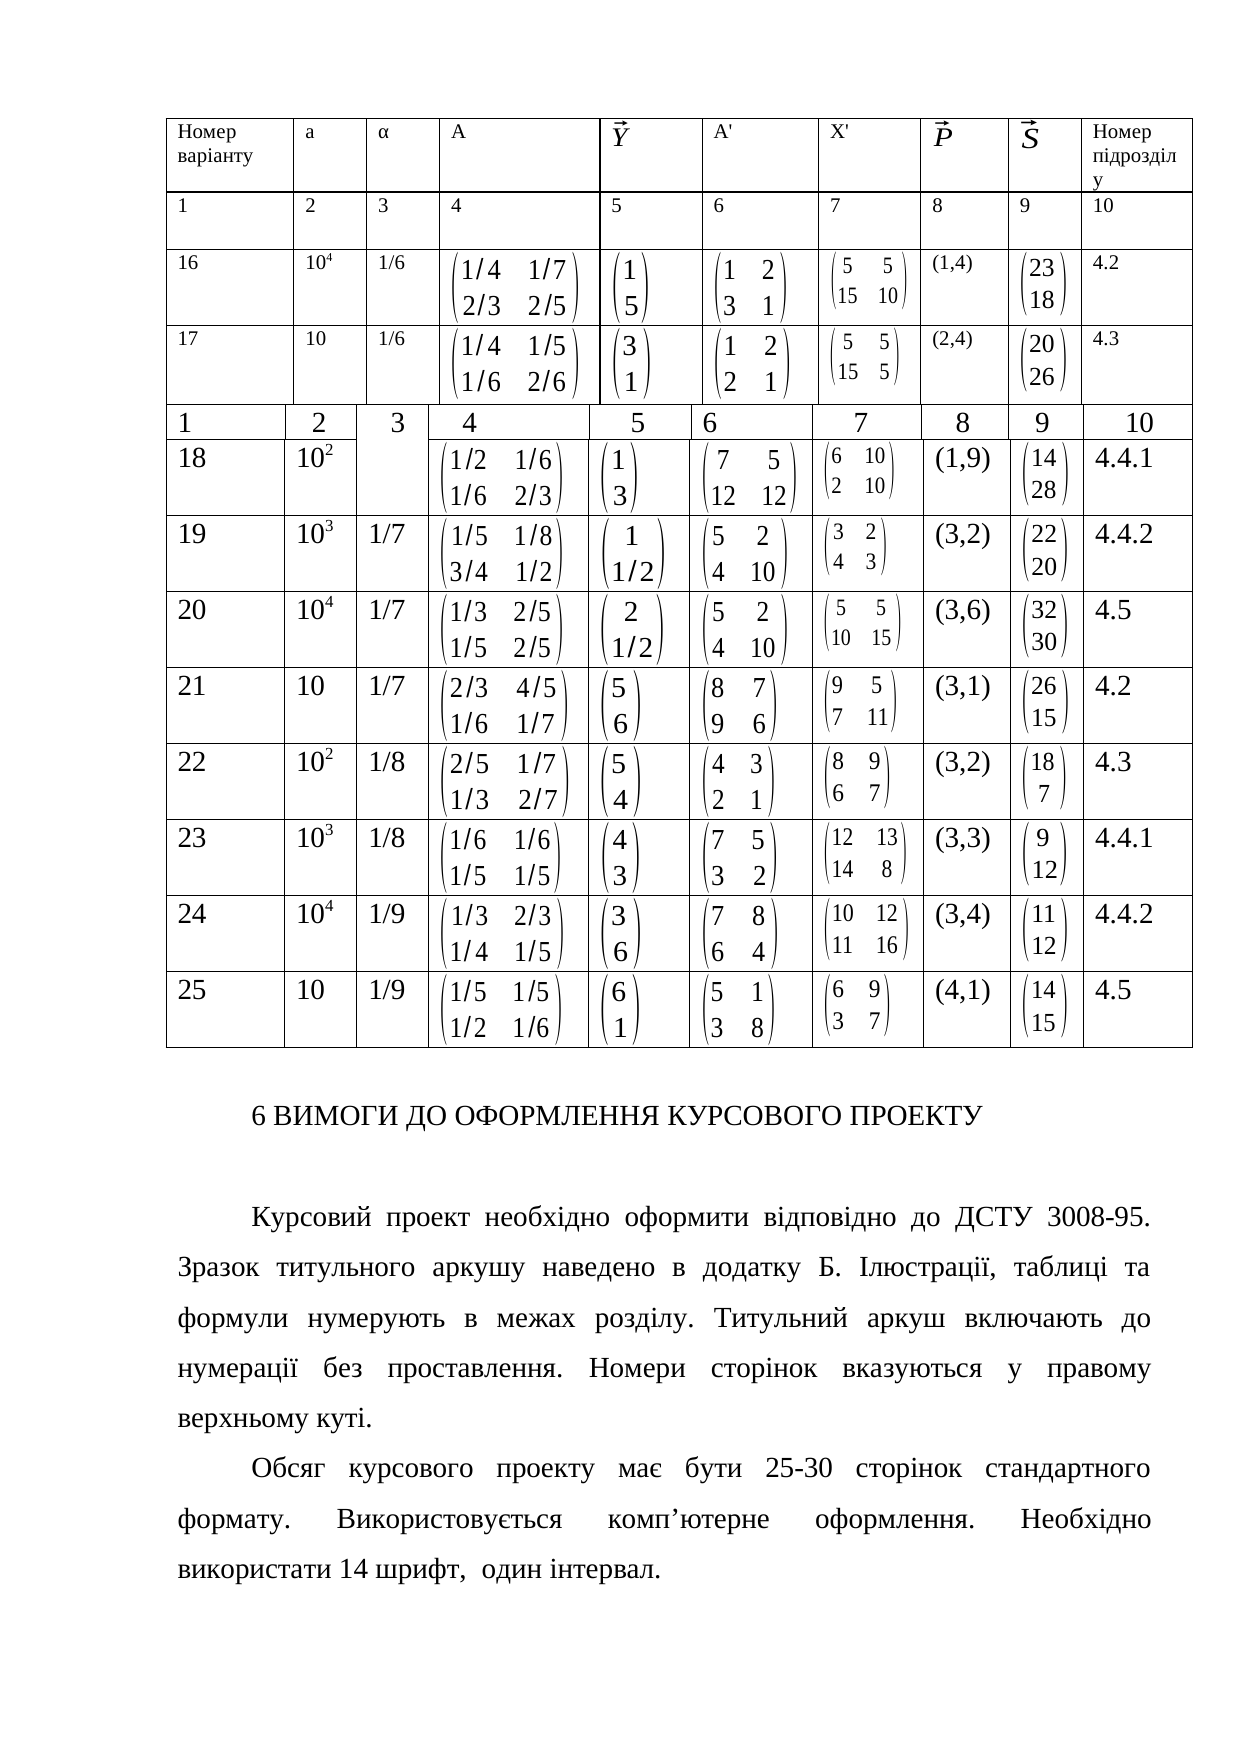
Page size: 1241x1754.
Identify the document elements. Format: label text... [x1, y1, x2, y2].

table_header 5 [590, 405, 691, 439]
table_header [601, 119, 702, 191]
table_header 1 [167, 405, 285, 439]
table_cell 10 [285, 668, 356, 743]
table_cell 103 [285, 820, 356, 895]
table_cell 102 [285, 744, 356, 819]
table_cell [1011, 972, 1083, 1047]
table_cell [1011, 744, 1083, 819]
table_cell [429, 896, 588, 971]
table_header 8 [922, 405, 1008, 439]
table_cell [440, 250, 599, 325]
table_cell 104 [294, 250, 366, 325]
table_cell 4.2 [1082, 250, 1192, 325]
table_cell 3 [367, 193, 439, 249]
table_cell 4.5 [1084, 972, 1192, 1047]
table_cell [167, 326, 293, 404]
table_cell [589, 668, 689, 743]
table_cell (1,4) [921, 250, 1008, 325]
table_cell [819, 326, 920, 404]
table_cell 1/6 [367, 250, 439, 325]
table_cell 103 [285, 516, 356, 591]
text Обсяг курсового проекту має бути 25-30 сторінок стандартного формату. Використовується комп’ютерне оформлення. Необхідно використати 14 шрифт, один інтервал. [177, 1451, 1152, 1585]
table_cell 1 [167, 193, 293, 249]
table_cell (3,3) [924, 820, 1010, 895]
table_header α [367, 119, 439, 191]
table_cell [440, 326, 599, 404]
table_cell [1009, 250, 1081, 325]
table_cell (4,1) [924, 972, 1010, 1047]
table_cell 5 [601, 193, 702, 249]
table_cell [813, 744, 923, 819]
table_cell [690, 592, 812, 667]
table_cell [167, 592, 284, 667]
table_header 7 [813, 405, 921, 439]
table_header 4 [429, 405, 589, 439]
table_cell [813, 896, 923, 971]
table_cell [589, 592, 689, 667]
table_cell [167, 896, 284, 971]
table_cell 1/6 [367, 326, 439, 404]
table_cell 1/9 [357, 972, 428, 1047]
table_cell 6 [703, 193, 818, 249]
table_header Номер підрозділу [1082, 119, 1192, 191]
table_header 10 [1084, 405, 1192, 439]
text Курсовий проект необхідно оформити відповідно до ДСТУ 3008-95. Зразок титульного аркушу наведено в додатку Б. Ілюстрації, таблиці та формули нумерують в межах розділу. Титульний аркуш включають до нумерації без проставлення. Номери сторінок вказуються у правому верхньому куті. [177, 1199, 1152, 1434]
table_header 2 [286, 405, 356, 439]
table_cell 8 [921, 193, 1008, 249]
table_cell [813, 516, 923, 591]
table_cell [429, 440, 588, 515]
table_cell 10 [294, 326, 366, 404]
table_cell (3,2) [924, 744, 1010, 819]
table_cell [167, 440, 284, 515]
table_cell [167, 744, 284, 819]
table_cell 4.4.1 [1084, 440, 1192, 515]
table_cell [1011, 820, 1083, 895]
table_cell 7 [819, 193, 920, 249]
table_cell [167, 516, 284, 591]
table_cell 4.3 [1082, 326, 1192, 404]
table_header X' [819, 119, 920, 191]
table_cell 1/8 [357, 820, 428, 895]
table_header A [440, 119, 599, 191]
table_cell [601, 250, 702, 325]
table_cell [690, 896, 812, 971]
table_cell [429, 516, 588, 591]
table_cell [1009, 326, 1081, 404]
table_cell 1/8 [357, 744, 428, 819]
table_cell 1/7 [357, 592, 428, 667]
table_cell [589, 440, 689, 515]
table_cell [429, 972, 588, 1047]
table_cell [601, 326, 702, 404]
table_cell 4.4.2 [1084, 896, 1192, 971]
table_header А' [703, 119, 818, 191]
table_cell [813, 972, 923, 1047]
table_cell [1011, 896, 1083, 971]
table_header 6 [692, 405, 812, 439]
table_cell [429, 744, 588, 819]
table_cell [703, 326, 818, 404]
table_cell (2,4) [921, 326, 1008, 404]
table_header [921, 119, 1008, 191]
table_cell [690, 516, 812, 591]
table_cell [429, 668, 588, 743]
table_cell [690, 972, 812, 1047]
table_cell [167, 250, 293, 325]
table_cell [813, 668, 923, 743]
table_cell 4.2 [1084, 668, 1192, 743]
table_cell [1011, 668, 1083, 743]
table_cell 104 [285, 592, 356, 667]
table_cell [690, 668, 812, 743]
table_cell [429, 592, 588, 667]
table_cell (3,1) [924, 668, 1010, 743]
table_header a [294, 119, 366, 191]
table_cell [813, 820, 923, 895]
table_header Номер варіанту [167, 119, 293, 191]
table_header 9 [1009, 405, 1083, 439]
table_cell 4.4.1 [1084, 820, 1192, 895]
table_cell [690, 440, 812, 515]
table_cell 10 [1082, 193, 1192, 249]
table_cell [589, 972, 689, 1047]
table_cell [357, 439, 428, 515]
table_cell (3,2) [924, 516, 1010, 591]
table_cell [1011, 516, 1083, 591]
table_cell 4.5 [1084, 592, 1192, 667]
text 6 ВИМОГИ ДО ОФОРМЛЕННЯ КУРСОВОГО ПРОЕКТУ [177, 1099, 1152, 1132]
table_cell 102 [285, 440, 356, 515]
table_cell [813, 592, 923, 667]
table_cell [167, 820, 284, 895]
table_cell (3,6) [924, 592, 1010, 667]
table_cell 1/9 [357, 896, 428, 971]
table_cell [589, 744, 689, 819]
table_cell [690, 820, 812, 895]
table_cell [167, 972, 284, 1047]
table_cell 2 [294, 193, 366, 249]
table_cell 4.3 [1084, 744, 1192, 819]
table_cell [819, 250, 920, 325]
table_header [1009, 119, 1081, 191]
table_cell 4 [440, 193, 599, 249]
table_cell [1011, 440, 1083, 515]
table_cell 1/7 [357, 668, 428, 743]
table_cell 10 [285, 972, 356, 1047]
table_cell [703, 250, 818, 325]
table_cell [813, 440, 923, 515]
table_header 3 [357, 405, 428, 439]
table_cell 4.4.2 [1084, 516, 1192, 591]
table_cell [167, 668, 284, 743]
table_cell [1011, 592, 1083, 667]
table_cell (3,4) [924, 896, 1010, 971]
table_cell [589, 896, 689, 971]
table_cell (1,9) [924, 440, 1010, 515]
table_cell 9 [1009, 193, 1081, 249]
table_cell 104 [285, 896, 356, 971]
table_cell [589, 820, 689, 895]
table_cell [589, 516, 689, 591]
table_cell 1/7 [357, 516, 428, 591]
table_cell [429, 820, 588, 895]
table_cell [690, 744, 812, 819]
